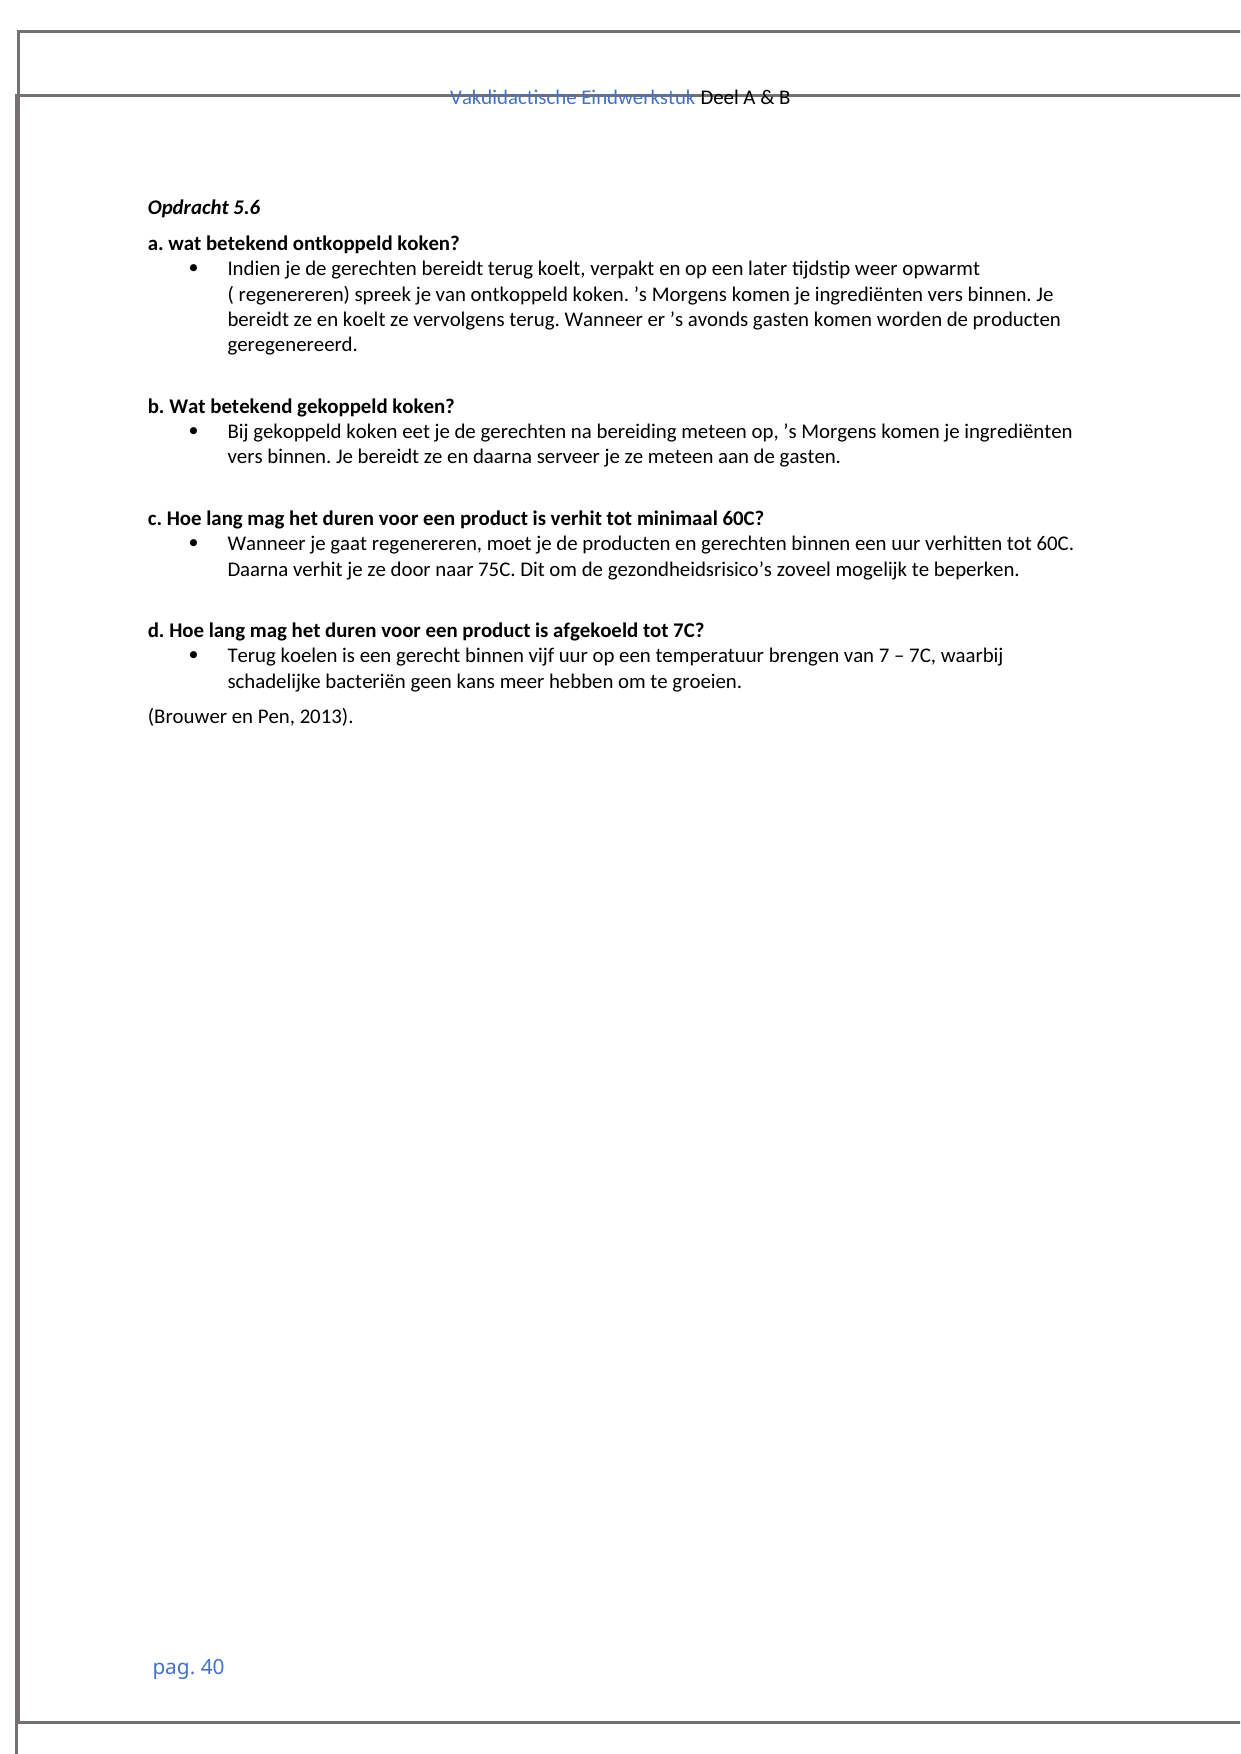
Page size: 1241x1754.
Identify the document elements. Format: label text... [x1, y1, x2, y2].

list Wanneer je gaat regenereren, moet je de producten en gerechten binnen een uur verhitten tot 60C. Daarna verhit je ze door naar 75C. Dit om de gezondheidsrisico’s zoveel mogelijk te beperken. [190, 530, 1093, 581]
list Indien je de gerechten bereidt terug koelt, verpakt en op een later tijdstip weer opwarmt ( regenereren) spreek je van ontkoppeld koken. ’s Morgens komen je ingrediënten vers binnen. Je bereidt ze en koelt ze vervolgens terug. Wanneer er ’s avonds gasten komen worden de producten geregenereerd. [190, 255, 1093, 357]
text d. Hoe lang mag het duren voor een product is afgekoeld tot 7C? [148, 617, 1093, 642]
text b. Wat betekend gekoppeld koken? [148, 393, 1093, 418]
text Opdracht 5.6 [148, 194, 1093, 219]
text a. wat betekend ontkoppeld koken? [148, 230, 1093, 255]
list Bij gekoppeld koken eet je de gerechten na bereiding meteen op, ’s Morgens komen je ingrediënten vers binnen. Je bereidt ze en daarna serveer je ze meteen aan de gasten. [190, 418, 1093, 469]
list Terug koelen is een gerecht binnen vijf uur op een temperatuur brengen van 7 – 7C, waarbij schadelijke bacteriën geen kans meer hebben om te groeien. [190, 642, 1093, 693]
text (Brouwer en Pen, 2013). [148, 704, 1093, 729]
text c. Hoe lang mag het duren voor een product is verhit tot minimaal 60C? [148, 505, 1093, 530]
